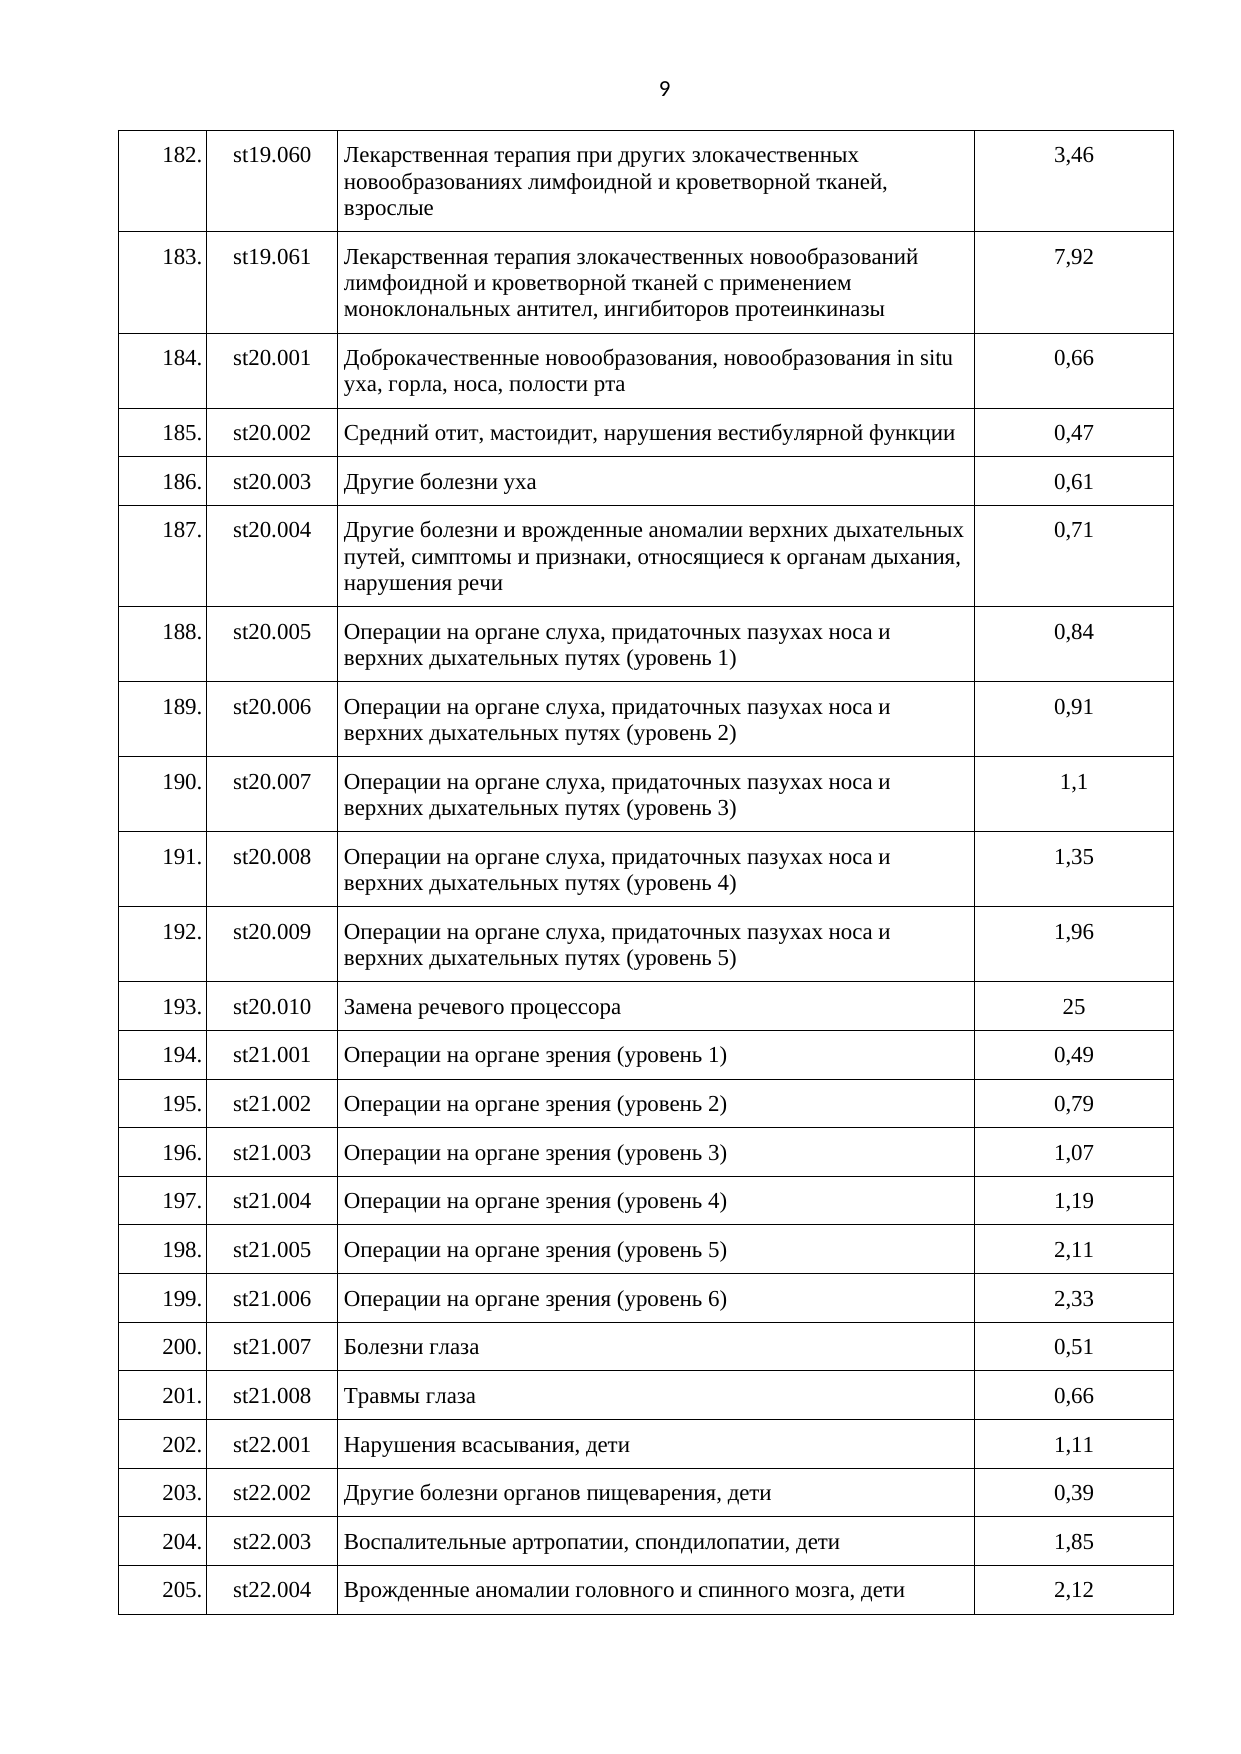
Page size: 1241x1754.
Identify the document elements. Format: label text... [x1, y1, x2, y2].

table_cell 0,51 [975, 1323, 1173, 1370]
table_cell Лекарственная терапия при других злокачественных новообразованиях лимфоидной и кроветворной тканей, взрослые [338, 131, 974, 231]
table_cell st21.004 [207, 1177, 337, 1224]
table_cell 0,84 [975, 607, 1173, 681]
table_cell 1,19 [975, 1177, 1173, 1224]
table_cell [119, 1080, 206, 1127]
table_cell Операции на органе зрения (уровень 3) [338, 1128, 974, 1176]
table_cell [119, 907, 206, 981]
table_cell Операции на органе зрения (уровень 4) [338, 1177, 974, 1224]
table_cell st22.001 [207, 1420, 337, 1468]
table_cell 0,66 [975, 334, 1173, 407]
table_cell st19.061 [207, 232, 337, 332]
table_cell 2,12 [975, 1566, 1173, 1613]
table_cell Лекарственная терапия злокачественных новообразований лимфоидной и кроветворной тканей с применением моноклональных антител, ингибиторов протеинкиназы [338, 232, 974, 332]
table_cell st21.002 [207, 1080, 337, 1127]
table_cell 0,49 [975, 1031, 1173, 1078]
table_cell Средний отит, мастоидит, нарушения вестибулярной функции [338, 409, 974, 456]
table_cell 0,71 [975, 506, 1173, 606]
table_cell [119, 1031, 206, 1078]
table_cell st21.007 [207, 1323, 337, 1370]
table_cell st22.004 [207, 1566, 337, 1613]
table_cell [119, 1274, 206, 1322]
table_cell [119, 409, 206, 456]
table_cell [119, 232, 206, 332]
table_cell Операции на органе слуха, придаточных пазухах носа и верхних дыхательных путях (уровень 4) [338, 832, 974, 906]
table_cell [119, 334, 206, 407]
table_cell st21.005 [207, 1225, 337, 1273]
table_cell st21.006 [207, 1274, 337, 1322]
table_cell 0,61 [975, 457, 1173, 505]
table_cell Операции на органе слуха, придаточных пазухах носа и верхних дыхательных путях (уровень 3) [338, 757, 974, 831]
table_cell [119, 1177, 206, 1224]
table_cell Операции на органе зрения (уровень 6) [338, 1274, 974, 1322]
table_cell [119, 982, 206, 1030]
table_cell st21.001 [207, 1031, 337, 1078]
table_cell st20.009 [207, 907, 337, 981]
table_cell 2,11 [975, 1225, 1173, 1273]
table_cell Нарушения всасывания, дети [338, 1420, 974, 1468]
table_cell [119, 1128, 206, 1176]
table_cell Замена речевого процессора [338, 982, 974, 1030]
table_cell [119, 682, 206, 756]
table_cell st21.003 [207, 1128, 337, 1176]
table_cell st20.005 [207, 607, 337, 681]
table_cell st20.008 [207, 832, 337, 906]
table_cell Доброкачественные новообразования, новообразования in situ уха, горла, носа, полости рта [338, 334, 974, 407]
table_cell Операции на органе слуха, придаточных пазухах носа и верхних дыхательных путях (уровень 5) [338, 907, 974, 981]
table_cell 7,92 [975, 232, 1173, 332]
table_cell st20.001 [207, 334, 337, 407]
table_cell st22.002 [207, 1469, 337, 1516]
table_cell [119, 457, 206, 505]
table_cell Другие болезни уха [338, 457, 974, 505]
table_cell st20.003 [207, 457, 337, 505]
table_cell 1,85 [975, 1517, 1173, 1565]
table_cell [119, 757, 206, 831]
table_cell [119, 1469, 206, 1516]
table_cell [119, 506, 206, 606]
table_cell st22.003 [207, 1517, 337, 1565]
table_cell [119, 832, 206, 906]
table_cell 2,33 [975, 1274, 1173, 1322]
table_cell Операции на органе зрения (уровень 5) [338, 1225, 974, 1273]
table_cell st20.006 [207, 682, 337, 756]
table_cell 1,35 [975, 832, 1173, 906]
table_cell 1,07 [975, 1128, 1173, 1176]
table_cell 0,39 [975, 1469, 1173, 1516]
table_cell 0,79 [975, 1080, 1173, 1127]
table_cell [119, 1323, 206, 1370]
table_cell Воспалительные артропатии, спондилопатии, дети [338, 1517, 974, 1565]
table_cell 0,91 [975, 682, 1173, 756]
table_cell 0,47 [975, 409, 1173, 456]
table_cell st20.007 [207, 757, 337, 831]
table_cell 0,66 [975, 1371, 1173, 1419]
table_cell Другие болезни органов пищеварения, дети [338, 1469, 974, 1516]
table_cell [119, 1371, 206, 1419]
table_cell Операции на органе зрения (уровень 1) [338, 1031, 974, 1078]
table_cell 1,11 [975, 1420, 1173, 1468]
table_cell st20.010 [207, 982, 337, 1030]
table_cell Операции на органе зрения (уровень 2) [338, 1080, 974, 1127]
table_cell [119, 607, 206, 681]
table_cell Другие болезни и врожденные аномалии верхних дыхательных путей, симптомы и признаки, относящиеся к органам дыхания, нарушения речи [338, 506, 974, 606]
table_cell [119, 131, 206, 231]
table_cell st20.004 [207, 506, 337, 606]
table_cell [119, 1566, 206, 1613]
table_cell Операции на органе слуха, придаточных пазухах носа и верхних дыхательных путях (уровень 1) [338, 607, 974, 681]
table_cell [119, 1517, 206, 1565]
table_cell st21.008 [207, 1371, 337, 1419]
table_cell Операции на органе слуха, придаточных пазухах носа и верхних дыхательных путях (уровень 2) [338, 682, 974, 756]
table_cell Болезни глаза [338, 1323, 974, 1370]
table_cell Травмы глаза [338, 1371, 974, 1419]
table_cell 25 [975, 982, 1173, 1030]
table_cell st19.060 [207, 131, 337, 231]
table_cell 1,96 [975, 907, 1173, 981]
table_cell [119, 1225, 206, 1273]
table_cell Врожденные аномалии головного и спинного мозга, дети [338, 1566, 974, 1613]
table_cell 3,46 [975, 131, 1173, 231]
table_cell st20.002 [207, 409, 337, 456]
table_cell 1,1 [975, 757, 1173, 831]
table_cell [119, 1420, 206, 1468]
